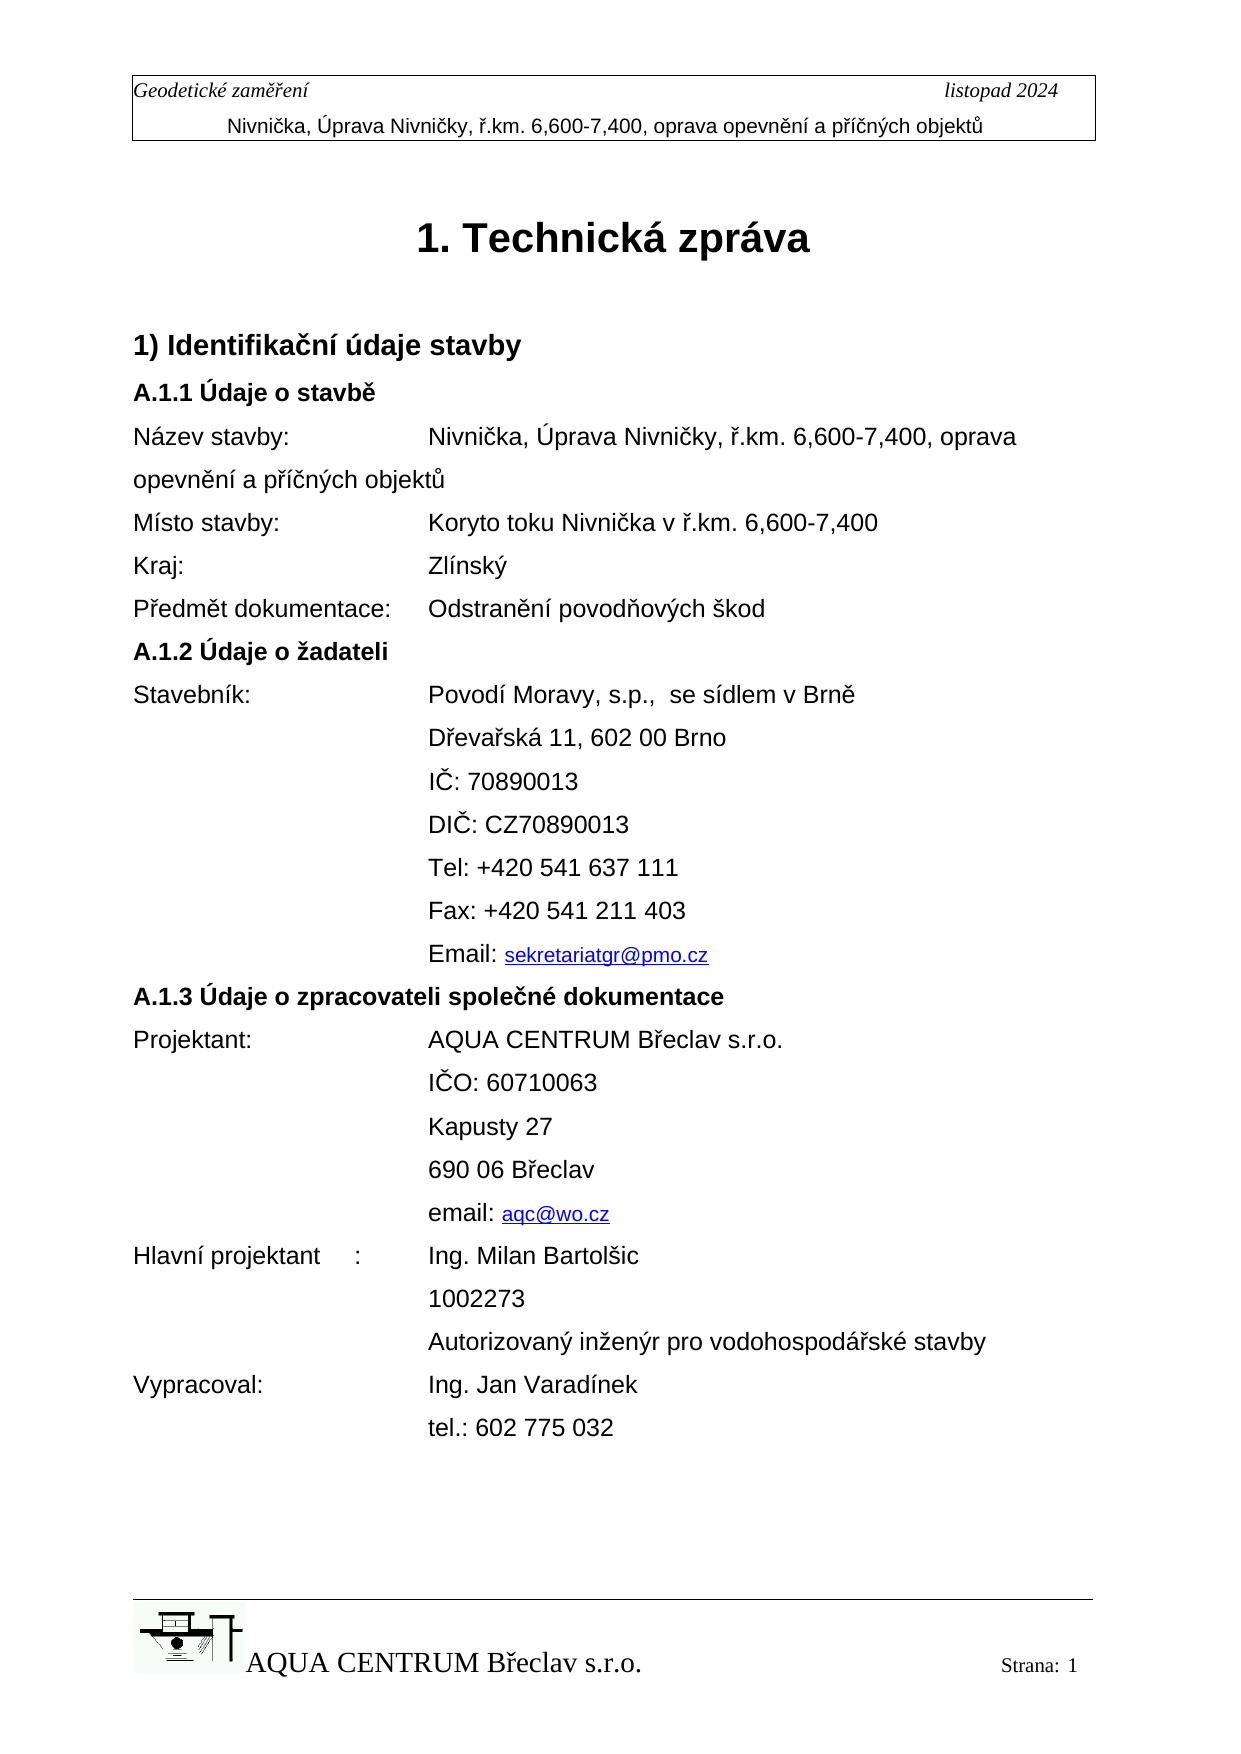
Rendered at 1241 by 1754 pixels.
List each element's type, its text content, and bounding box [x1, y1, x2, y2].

text Stavebník: Povodí Moravy, s.p., se sídlem v Brně [133, 680, 1093, 709]
text A.1.3 Údaje o zpracovateli společné dokumentace [133, 982, 1093, 1011]
text Hlavní projektant : Ing. Milan Bartolšic [133, 1241, 1093, 1270]
text Kraj: Zlínský [133, 551, 1093, 580]
picture [132, 1602, 246, 1673]
text Email: sekretariatgr@pmo.cz [133, 939, 1093, 968]
subtitle 1. Technická zpráva [133, 213, 1093, 261]
text Autorizovaný inženýr pro vodohospodářské stavby [133, 1327, 1093, 1356]
text Vypracoval: Ing. Jan Varadínek [133, 1370, 1093, 1399]
text Dřevařská 11, 602 00 Brno [354, 723, 1093, 752]
text email: aqc@wo.cz [133, 1198, 1093, 1227]
text IČO: 60710063 [133, 1068, 1093, 1097]
text IČ: 70890013 DIČ: CZ70890013 Tel: +420 541 637 111 Fax: +420 541 211 403 [428, 767, 1093, 925]
text A.1.2 Údaje o žadateli [133, 637, 1093, 666]
text 690 06 Břeclav [133, 1155, 1093, 1183]
text Místo stavby: Koryto toku Nivnička v ř.km. 6,600-7,400 [133, 508, 1093, 537]
text 1002273 [133, 1284, 1093, 1313]
text Projektant: AQUA CENTRUM Břeclav s.r.o. [133, 1025, 1093, 1054]
text Předmět dokumentace: Odstranění povodňových škod [133, 594, 1093, 623]
text Název stavby: Nivnička, Úprava Nivničky, ř.km. 6,600-7,400, oprava opevnění a příčných objektů [133, 422, 1093, 493]
subtitle Kapusty 27 [133, 1112, 1093, 1140]
text A.1.1 Údaje o stavbě [133, 378, 1093, 407]
text 1) Identifikační údaje stavby [133, 328, 1093, 362]
text tel.: 602 775 032 [133, 1413, 1093, 1442]
